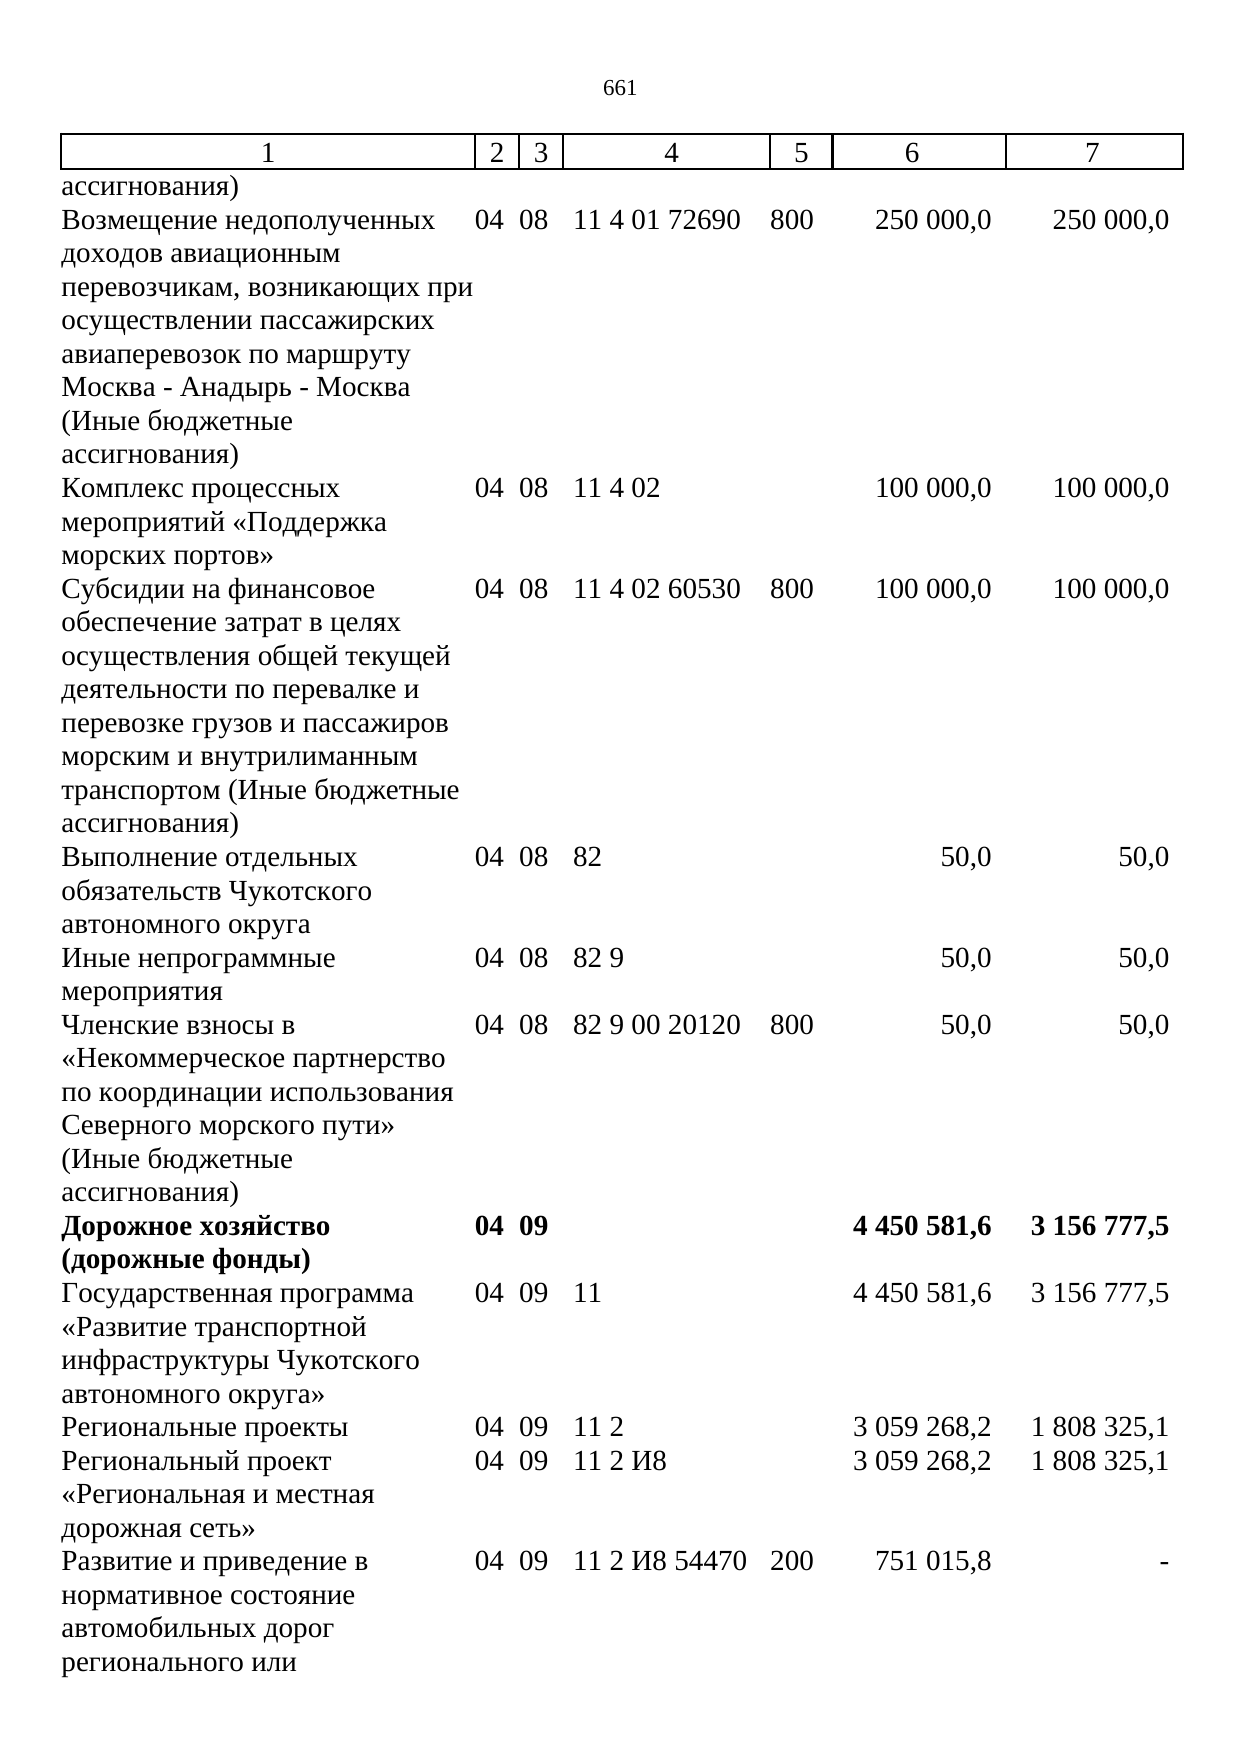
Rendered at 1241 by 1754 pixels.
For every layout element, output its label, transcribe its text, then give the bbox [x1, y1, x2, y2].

table_header 5 [771, 135, 831, 168]
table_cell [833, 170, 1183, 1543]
table_header 1 [62, 135, 474, 168]
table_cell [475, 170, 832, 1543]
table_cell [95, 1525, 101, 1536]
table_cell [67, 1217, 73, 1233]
table_header 6 [834, 135, 1005, 168]
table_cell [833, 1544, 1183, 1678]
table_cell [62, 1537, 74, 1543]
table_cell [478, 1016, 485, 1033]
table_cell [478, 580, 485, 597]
table_header 3 [520, 135, 562, 168]
table_header 2 [476, 135, 518, 168]
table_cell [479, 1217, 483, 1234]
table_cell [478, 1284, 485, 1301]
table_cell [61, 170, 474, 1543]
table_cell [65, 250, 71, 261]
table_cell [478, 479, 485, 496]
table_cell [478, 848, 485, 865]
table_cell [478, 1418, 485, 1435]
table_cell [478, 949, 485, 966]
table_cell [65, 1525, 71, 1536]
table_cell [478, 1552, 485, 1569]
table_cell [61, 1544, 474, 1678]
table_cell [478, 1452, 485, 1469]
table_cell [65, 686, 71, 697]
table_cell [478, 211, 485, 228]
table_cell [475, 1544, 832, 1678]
table_header 7 [1007, 135, 1182, 168]
table_header 4 [564, 135, 769, 168]
